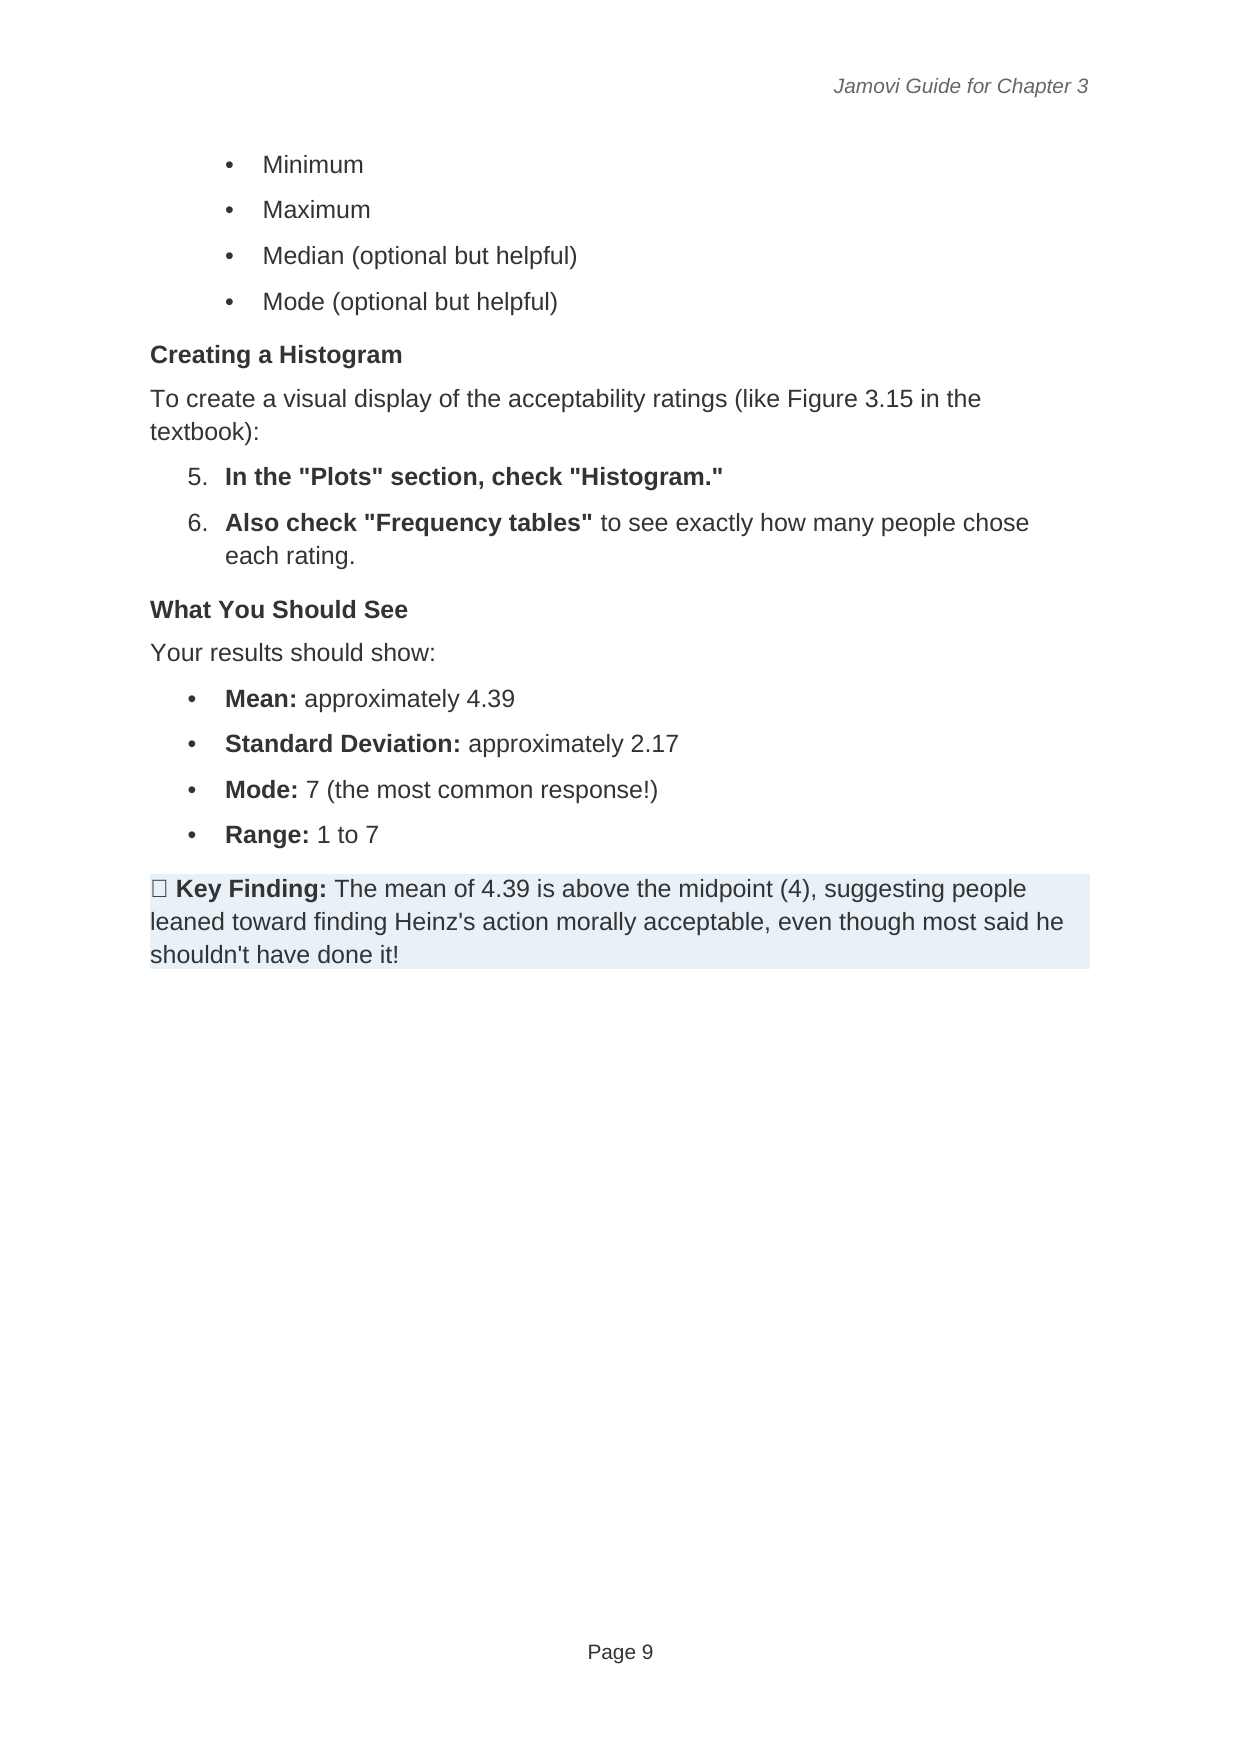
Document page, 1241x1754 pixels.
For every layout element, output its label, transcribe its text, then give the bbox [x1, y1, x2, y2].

list Range: 1 to 7 [187, 820, 1090, 849]
list Also check "Frequency tables" to see exactly how many people chose each rating. [187, 508, 1090, 570]
list Mean: approximately 4.39 [187, 684, 1090, 712]
list Standard Deviation: approximately 2.17 [187, 729, 1090, 758]
text 💡 Key Finding: The mean of 4.39 is above the midpoint (4), suggesting people leaned toward finding Heinz's action morally acceptable, even though most said he shouldn't have done it! [150, 874, 1090, 969]
list Maximum [225, 196, 1090, 224]
list Minimum [225, 150, 1090, 179]
list Median (optional but helpful) [225, 241, 1090, 270]
list In the "Plots" section, check "Histogram." [187, 462, 1090, 491]
subtitle Creating a Histogram [150, 340, 1090, 369]
text To create a visual display of the acceptability ratings (like Figure 3.15 in the textbook): [150, 384, 1090, 446]
subtitle What You Should See [150, 595, 1090, 623]
list Mode (optional but helpful) [225, 287, 1090, 315]
list Mode: 7 (the most common response!) [187, 775, 1090, 803]
text Your results should show: [150, 638, 1090, 667]
